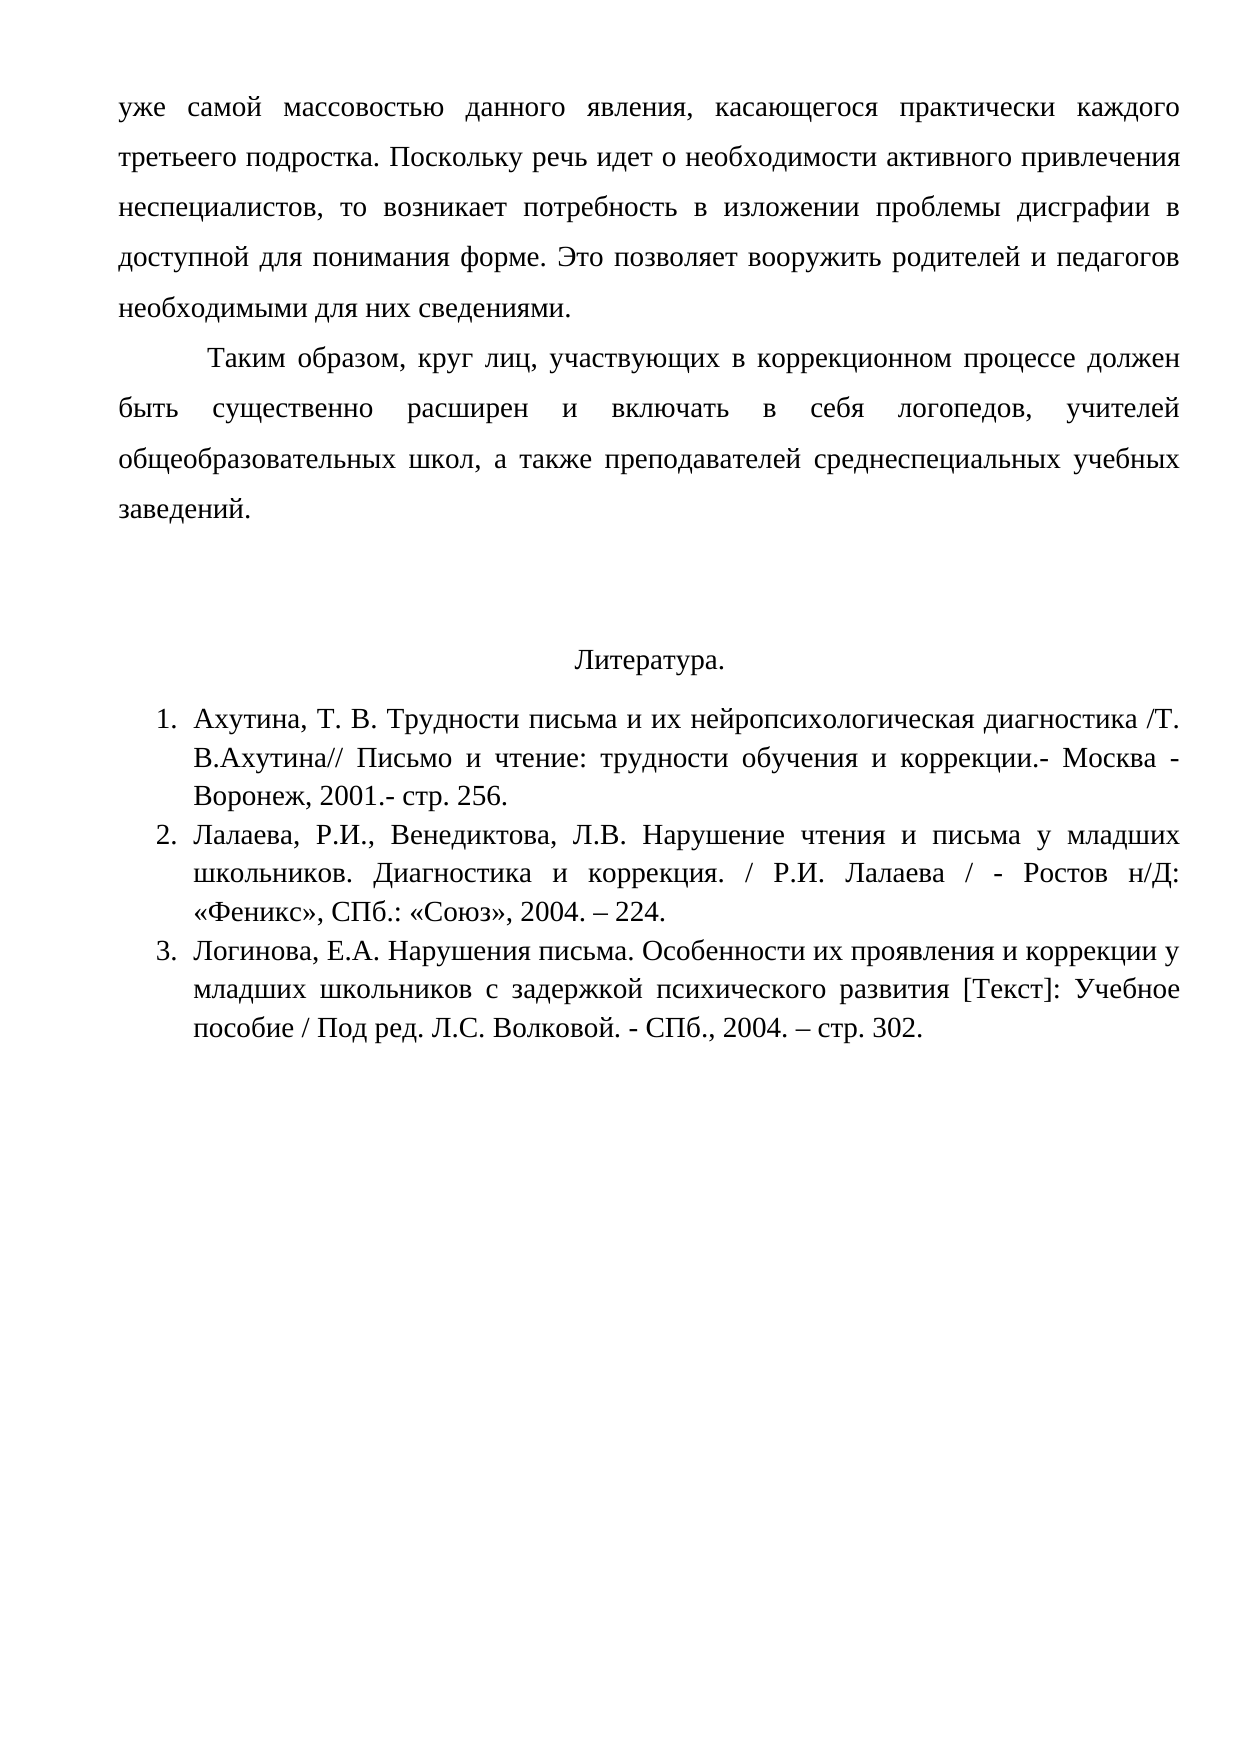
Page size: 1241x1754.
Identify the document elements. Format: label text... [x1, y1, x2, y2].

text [118, 89, 1181, 323]
list Лалаева, Р.И., Венедиктова, Л.В. Нарушение чтения и письма у младших школьников. Диагностика и коррекция. / Р.И. Лалаева / - Ростов н/Д: «Феникс», СПб.: «Союз», 2004. – 224. [156, 817, 1181, 928]
text Литература. [118, 642, 1181, 676]
list Ахутина, Т. В. Трудности письма и их нейропсихологическая диагностика /Т. В.Ахутина// Письмо и чтение: трудности обучения и коррекции.- Москва - Воронеж, 2001.- стр. 256. [156, 701, 1181, 812]
text Таким образом, круг лиц, участвующих в коррекционном процессе должен быть существенно расширен и включать в себя логопедов, учителей общеобразовательных школ, а также преподавателей среднеспециальных учебных заведений. [118, 340, 1181, 525]
list Логинова, Е.А. Нарушения письма. Особенности их проявления и коррекции у младших школьников с задержкой психического развития [Текст]: Учебное пособие / Под ред. Л.С. Волковой. - СПб., 2004. – стр. 302. [156, 933, 1181, 1043]
